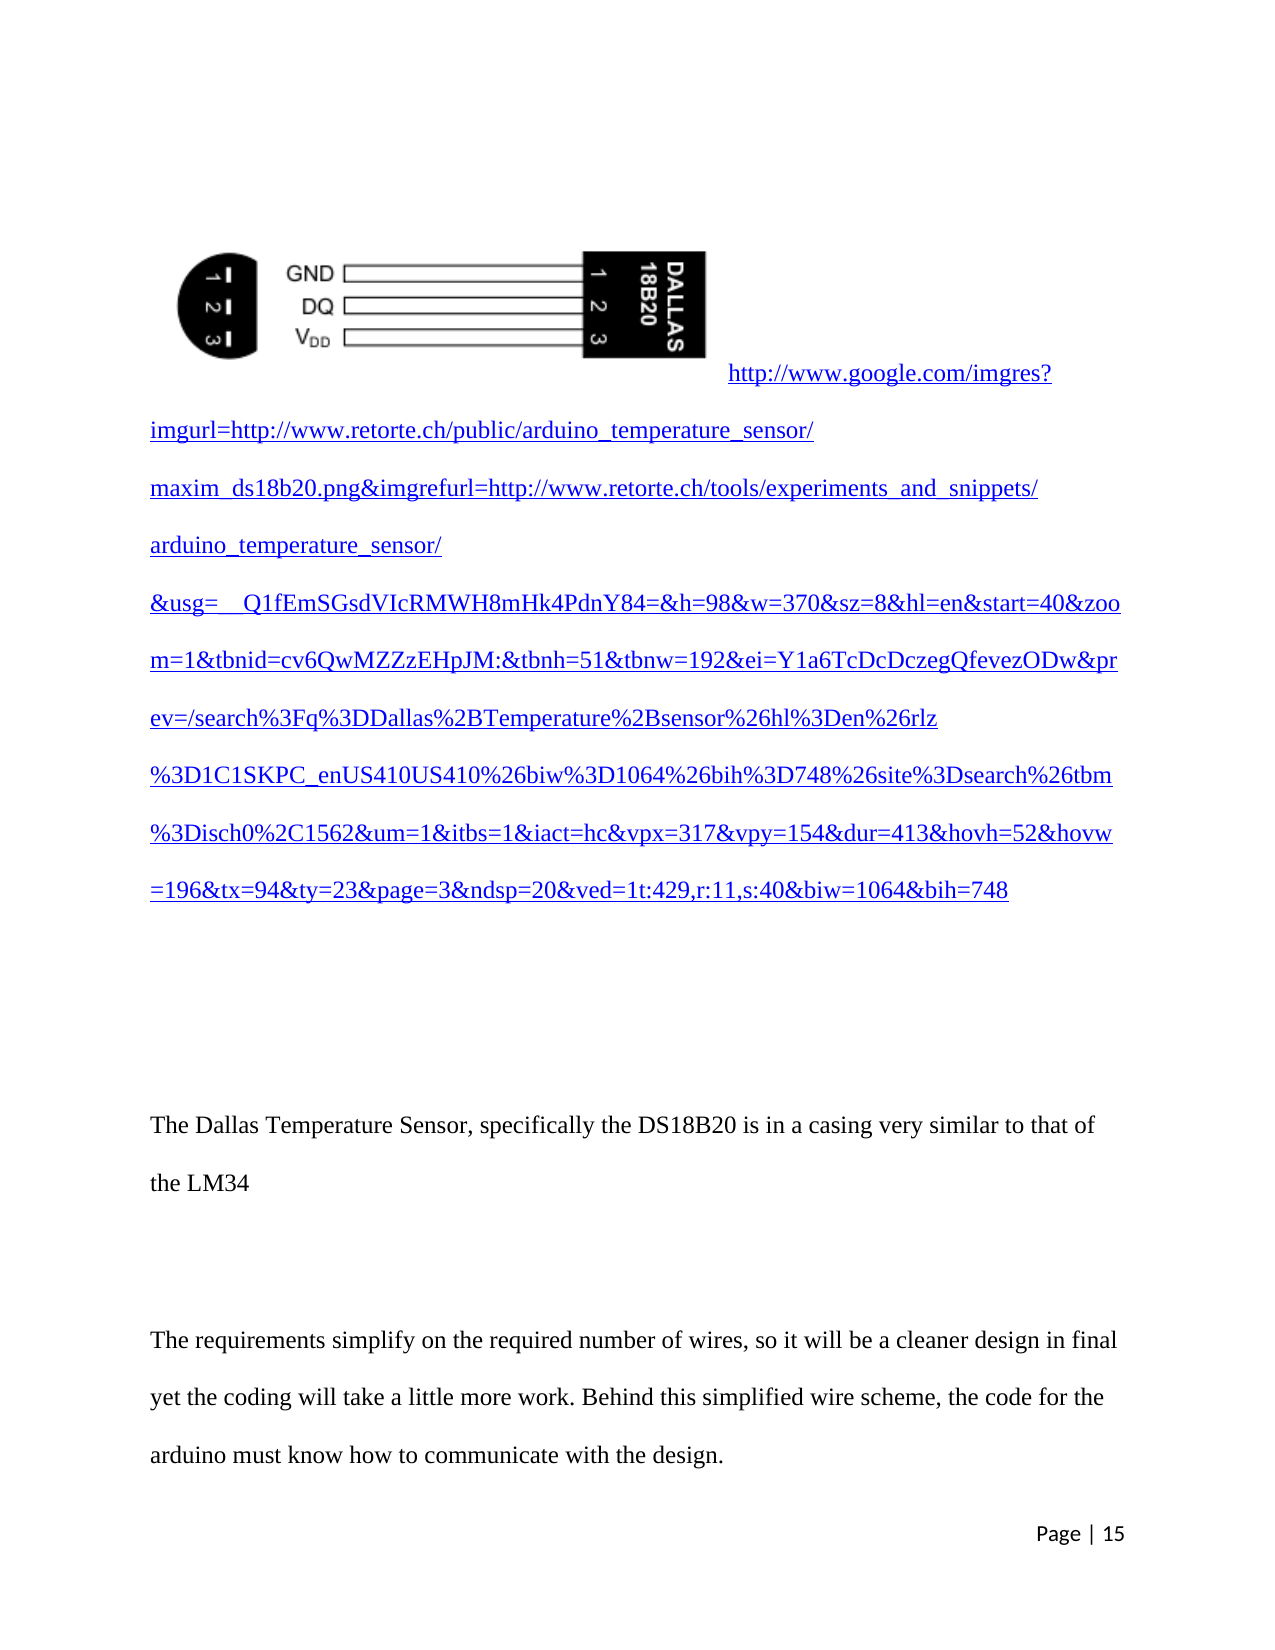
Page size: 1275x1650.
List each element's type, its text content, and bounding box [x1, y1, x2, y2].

text http://www.google.com/imgres?imgurl=http://www.retorte.ch/public/arduino_temperature_sensor/maxim_ds18b20.png&imgrefurl=http://www.retorte.ch/tools/experiments_and_snippets/arduino_temperature_sensor/&usg=__Q1fEmSGsdVIcRMWH8mHk4PdnY84=&h=98&w=370&sz=8&hl=en&start=40&zoom=1&tbnid=cv6QwMZZzEHpJM:&tbnh=51&tbnw=192&ei=Y1a6TcDcDczegQfevezODw&prev=/search%3Fq%3DDallas%2BTemperature%2Bsensor%26hl%3Den%26rlz%3D1C1SKPC_enUS410US410%26biw%3D1064%26bih%3D748%26site%3Dsearch%26tbm%3Disch0%2C1562&um=1&itbs=1&iact=hc&vpx=317&vpy=154&dur=413&hovh=52&hovw=196&tx=94&ty=23&page=3&ndsp=20&ved=1t:429,r:11,s:40&biw=1064&bih=748 [150, 228, 1125, 904]
text The Dallas Temperature Sensor, specifically the DS18B20 is in a casing very similar to that of the LM34 [150, 1111, 1125, 1197]
text The requirements simplify on the required number of wires, so it will be a cleaner design in final yet the coding will take a little more work. Behind this simplified wire scheme, the code for the arduino must know how to communicate with the design. [150, 1325, 1125, 1468]
picture [150, 228, 729, 382]
